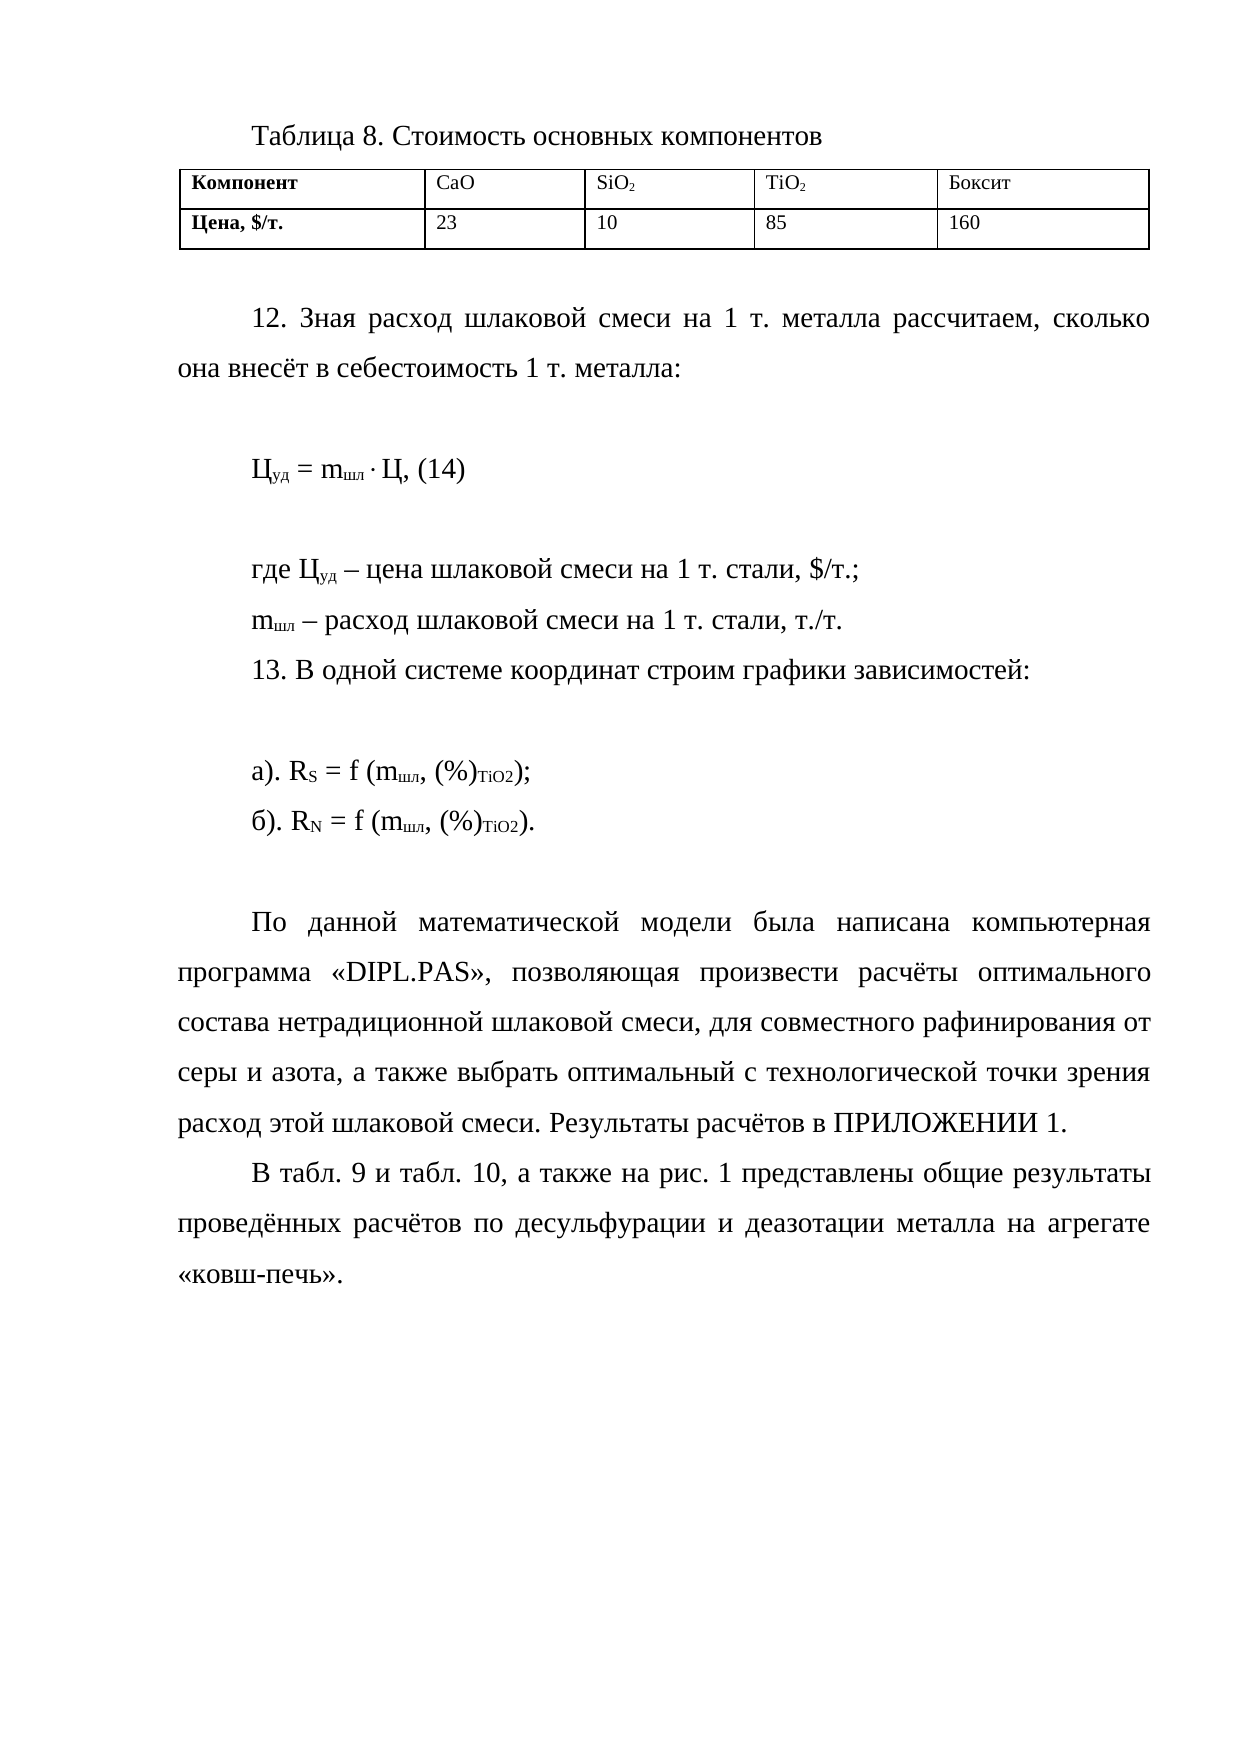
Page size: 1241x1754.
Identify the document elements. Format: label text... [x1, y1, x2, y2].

table_cell 23 [426, 210, 584, 248]
table_header CaO [426, 170, 584, 208]
text 13. В одной системе координат строим графики зависимостей: [177, 652, 1152, 686]
text mшл – расход шлаковой смеси на 1 т. стали, т./т. [177, 602, 1152, 636]
text 12. Зная расход шлаковой смеси на 1 т. металла рассчитаем, сколько она внесёт в себестоимость 1 т. металла: [177, 300, 1152, 384]
table_cell 160 [938, 210, 1148, 248]
table_cell 10 [586, 210, 754, 248]
table_header TiO2 [755, 170, 937, 208]
table_header Боксит [938, 170, 1148, 208]
table_cell 85 [755, 210, 937, 248]
table_header Компонент [181, 170, 424, 208]
table_cell Цена, $/т. [181, 210, 424, 248]
text По данной математической модели была написана компьютерная программа «DIPL.PAS», позволяющая произвести расчёты оптимального состава нетрадиционной шлаковой смеси, для совместного рафинирования от серы и азота, а также выбрать оптимальный с технологической точки зрения расход этой шлаковой смеси. Результаты расчётов в ПРИЛОЖЕНИИ 1. [177, 904, 1152, 1139]
table_header SiO2 [586, 170, 754, 208]
text где Цуд – цена шлаковой смеси на 1 т. стали, $/т.; [177, 552, 1152, 585]
text Таблица 8. Стоимость основных компонентов [177, 118, 1152, 152]
text а). RS = f (mшл, (%)TiO2); [177, 753, 1152, 786]
text б). RN = f (mшл, (%)TiO2). [177, 803, 1152, 837]
text В табл. 9 и табл. 10, а также на рис. 1 представлены общие результаты проведённых расчётов по десульфурации и деазотации металла на агрегате «ковш-печь». [177, 1155, 1152, 1289]
text Цуд = mшлЦ, (14) [177, 451, 1152, 484]
